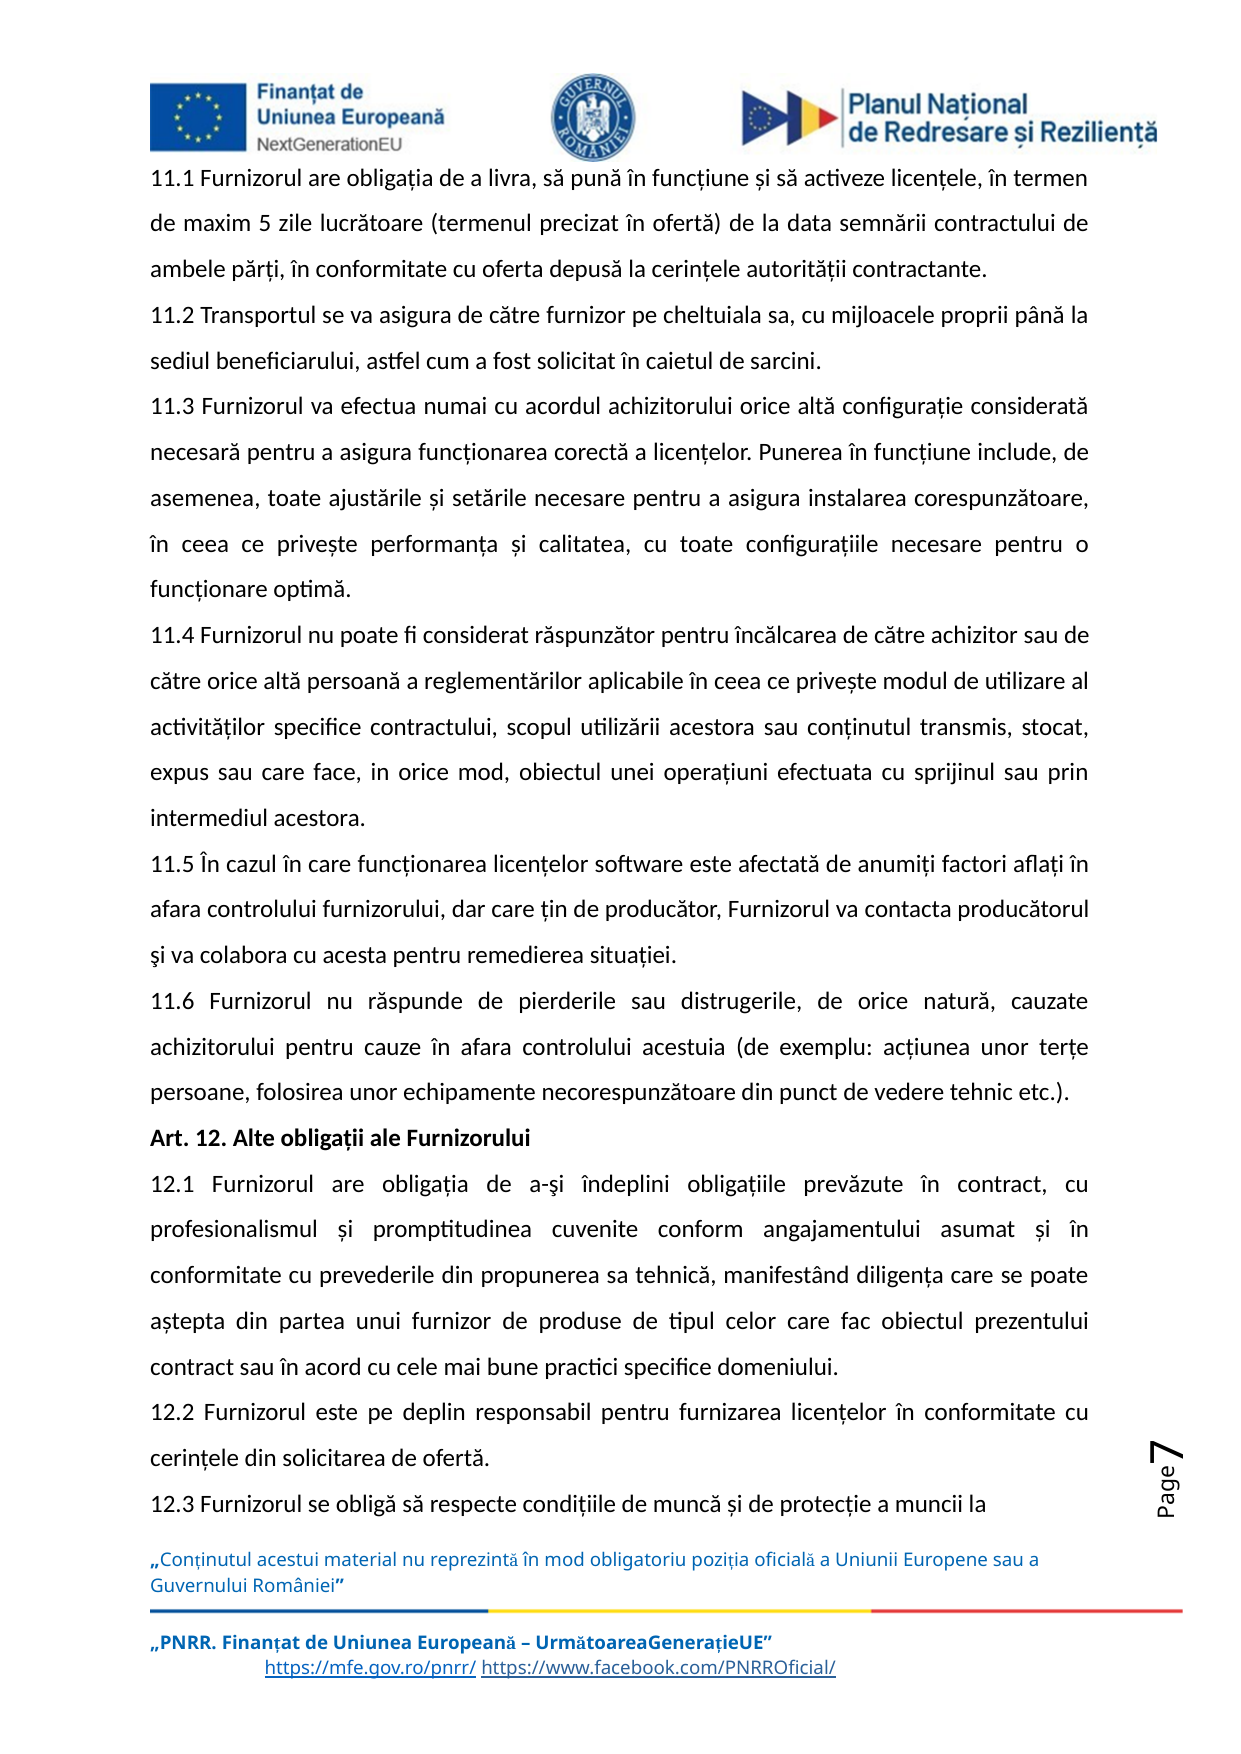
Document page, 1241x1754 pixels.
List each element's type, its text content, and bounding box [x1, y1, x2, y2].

text 11.4 Furnizorul nu poate fi considerat răspunzător pentru încălcarea de către achizitor sau de către orice altă persoană a reglementărilor aplicabile în ceea ce privește modul de utilizare al activităților specifice contractului, scopul utilizării acestora sau conținutul transmis, stocat, expus sau care face, in orice mod, obiectul unei operațiuni efectuata cu sprijinul sau prin intermediul acestora. [150, 619, 1090, 833]
text 11.3 Furnizorul va efectua numai cu acordul achizitorului orice altă configurație considerată necesară pentru a asigura funcționarea corectă a licențelor. Punerea în funcțiune include, de asemenea, toate ajustările și setările necesare pentru a asigura instalarea corespunzătoare, în ceea ce privește performanța și calitatea, cu toate configurațiile necesare pentru o funcționare optimă. [150, 391, 1090, 604]
picture [150, 73, 1158, 162]
picture [150, 1597, 1183, 1624]
text 11.2 Transportul se va asigura de către furnizor pe cheltuiala sa, cu mijloacele proprii până la sediul beneficiarului, astfel cum a fost solicitat în caietul de sarcini. [150, 299, 1090, 375]
text 12.3 Furnizorul se obligă să respecte condițiile de muncă și de protecție a muncii la [150, 1488, 1090, 1518]
text 11.5 În cazul în care funcționarea licențelor software este afectată de anumiți factori aflați în afara controlului furnizorului, dar care țin de producător, Furnizorul va contacta producătorul şi va colabora cu acesta pentru remedierea situației. [150, 848, 1090, 970]
text 12.1 Furnizorul are obligația de a-şi îndeplini obligațiile prevăzute în contract, cu profesionalismul și promptitudinea cuvenite conform angajamentului asumat și în conformitate cu prevederile din propunerea sa tehnică, manifestând diligența care se poate aștepta din partea unui furnizor de produse de tipul celor care fac obiectul prezentului contract sau în acord cu cele mai bune practici specifice domeniului. [150, 1168, 1090, 1381]
text 11.6 Furnizorul nu răspunde de pierderile sau distrugerile, de orice natură, cauzate achizitorului pentru cauze în afara controlului acestuia (de exemplu: acțiunea unor terțe persoane, folosirea unor echipamente necorespunzătoare din punct de vedere tehnic etc.). [150, 985, 1090, 1107]
text 12.2 Furnizorul este pe deplin responsabil pentru furnizarea licențelor în conformitate cu cerințele din solicitarea de ofertă. [150, 1397, 1090, 1473]
text Art. 12. Alte obligații ale Furnizorului [150, 1122, 1090, 1153]
text 11.1 Furnizorul are obligația de a livra, să pună în funcțiune și să activeze licențele, în termen de maxim 5 zile lucrătoare (termenul precizat în ofertă) de la data semnării contractului de ambele părți, în conformitate cu oferta depusă la cerințele autorității contractante. [150, 162, 1090, 284]
